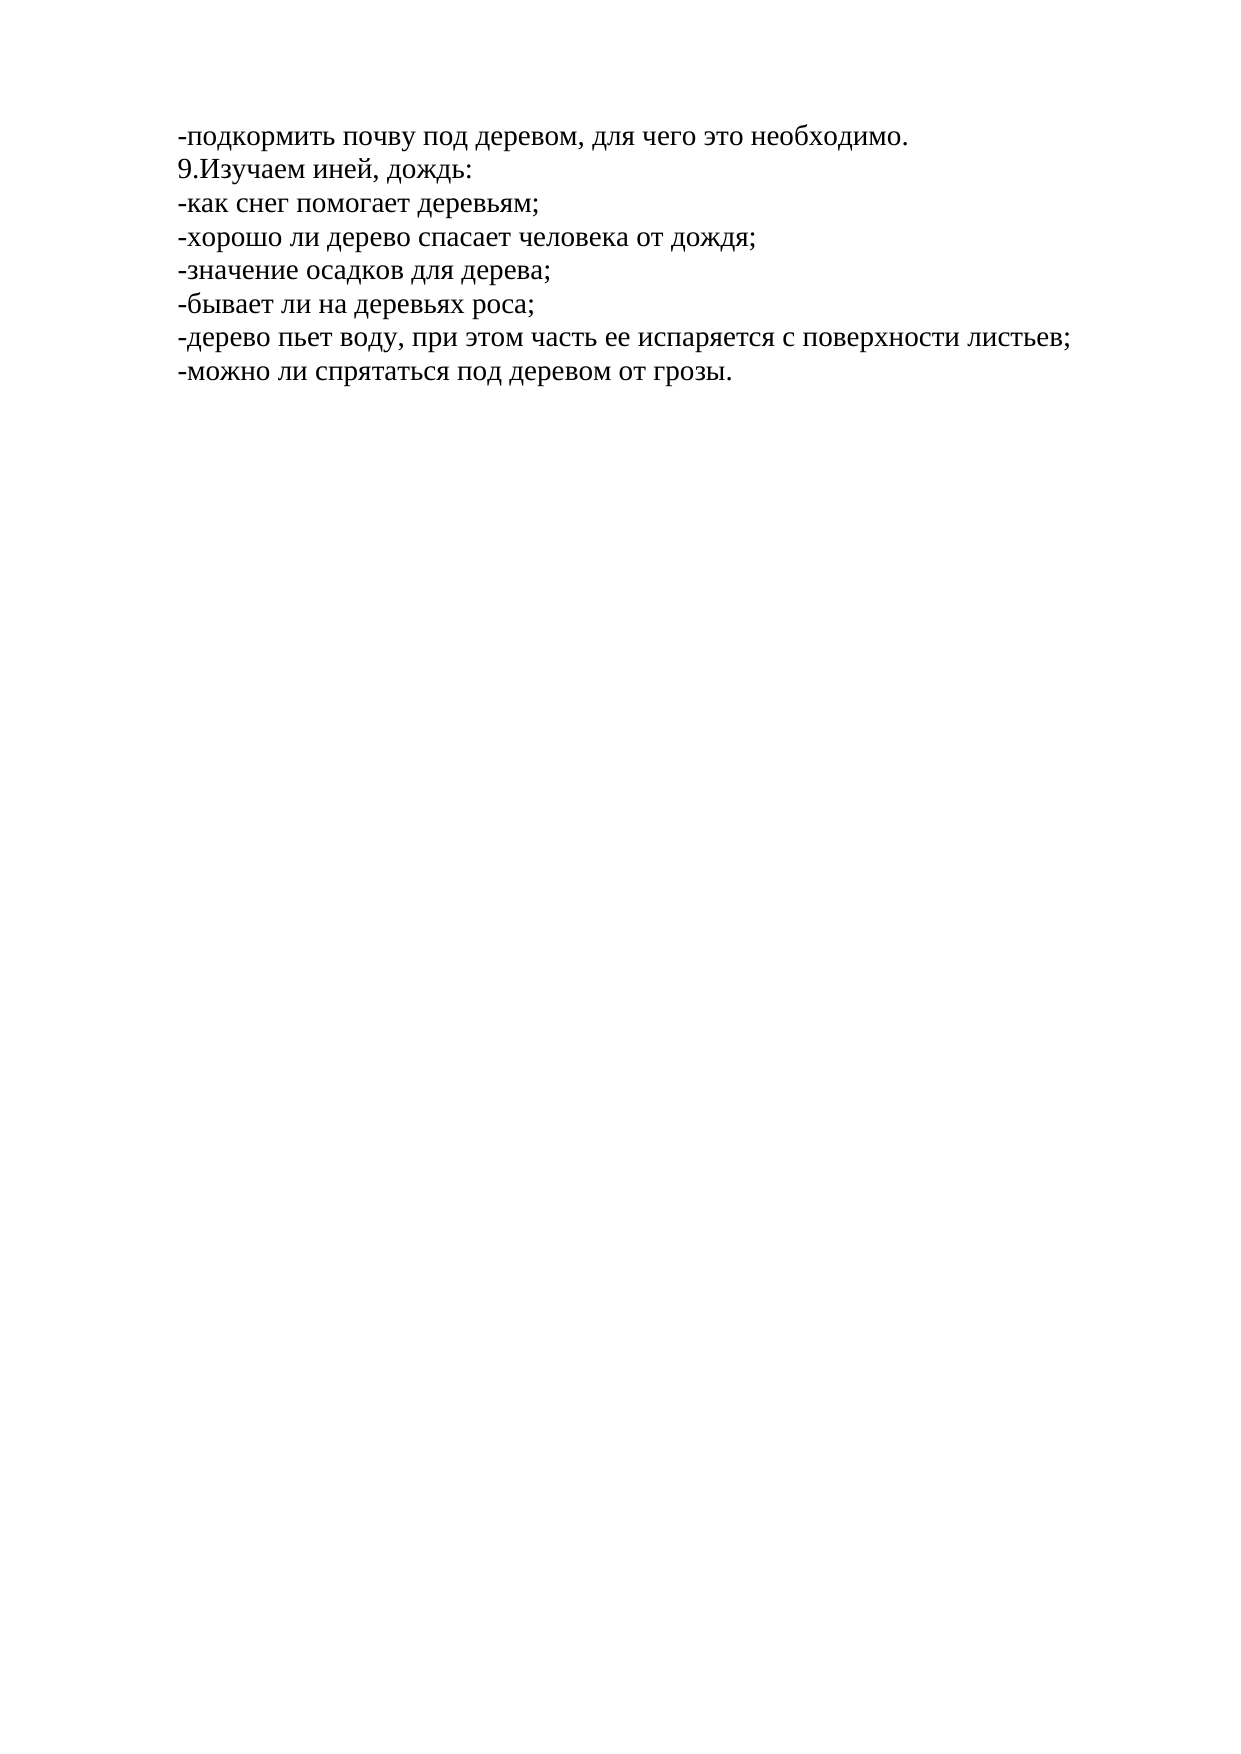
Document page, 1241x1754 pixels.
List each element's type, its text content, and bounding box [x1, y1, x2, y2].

text 9.Изучаем иней, дождь: [177, 152, 1152, 185]
text -дерево пьет воду, при этом часть ее испаряется с поверхности листьев; [177, 319, 1152, 353]
text -как снег помогает деревьям; [177, 185, 1152, 219]
text -значение осадков для дерева; [177, 252, 1152, 286]
text -хорошо ли дерево спасает человека от дождя; [177, 219, 1152, 252]
text -можно ли спрятаться под деревом от грозы. [177, 353, 1152, 386]
text -бывает ли на деревьях роса; [177, 286, 1152, 319]
text -подкормить почву под деревом, для чего это необходимо. [177, 118, 1152, 152]
